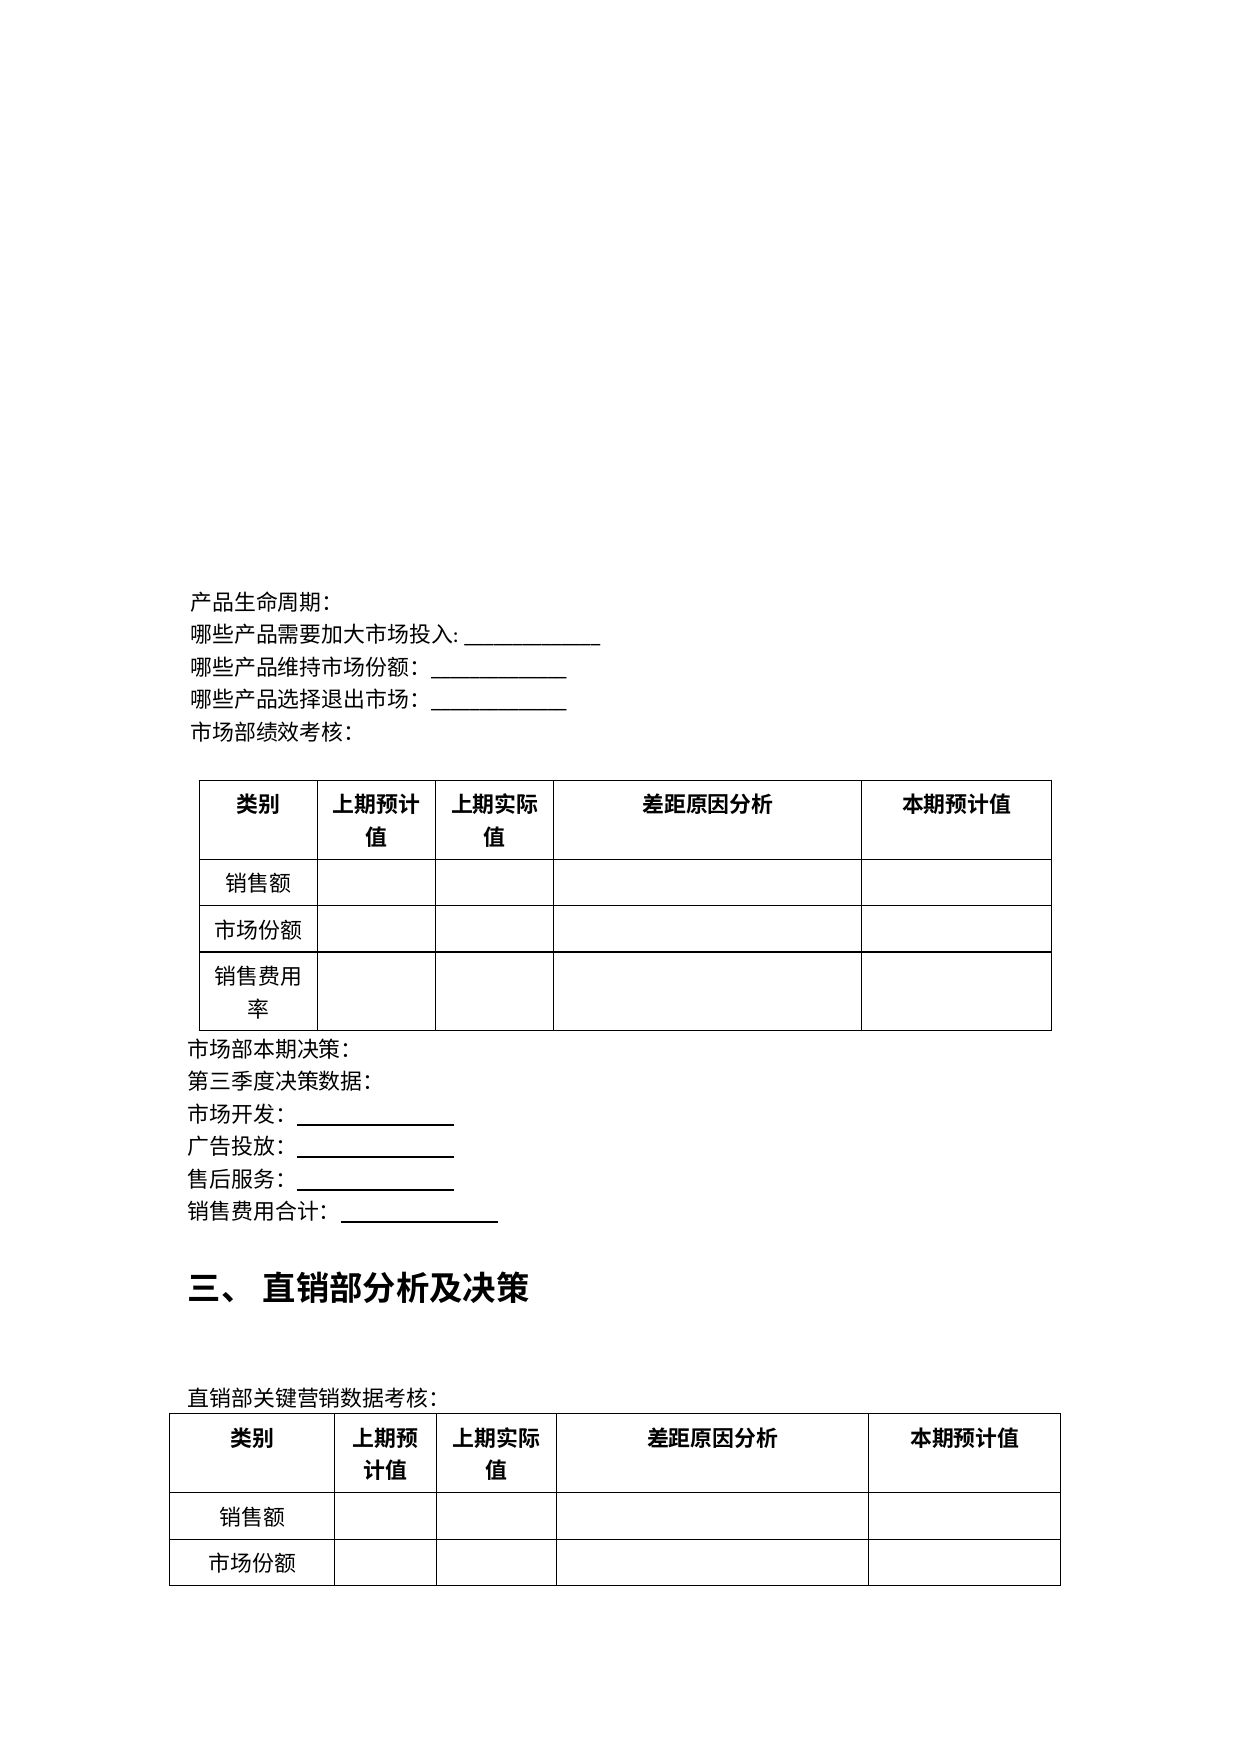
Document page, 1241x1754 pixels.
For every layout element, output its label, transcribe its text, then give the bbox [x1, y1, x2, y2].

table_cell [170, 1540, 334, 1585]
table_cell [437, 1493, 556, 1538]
text 哪些产品需要加大市场投入: ______________ [99, 617, 1147, 649]
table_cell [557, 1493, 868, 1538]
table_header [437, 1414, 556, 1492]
text 第三季度决策数据： [187, 1064, 1053, 1096]
text 产品生命周期： [99, 584, 1147, 617]
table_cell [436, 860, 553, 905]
text 售后服务： [187, 1161, 1053, 1194]
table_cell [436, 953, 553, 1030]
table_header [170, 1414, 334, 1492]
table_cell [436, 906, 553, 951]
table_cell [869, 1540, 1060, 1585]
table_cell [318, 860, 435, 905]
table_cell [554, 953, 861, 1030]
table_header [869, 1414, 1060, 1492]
text 哪些产品维持市场份额：______________ [99, 649, 1147, 682]
text 哪些产品选择退出市场：______________ [99, 682, 1147, 714]
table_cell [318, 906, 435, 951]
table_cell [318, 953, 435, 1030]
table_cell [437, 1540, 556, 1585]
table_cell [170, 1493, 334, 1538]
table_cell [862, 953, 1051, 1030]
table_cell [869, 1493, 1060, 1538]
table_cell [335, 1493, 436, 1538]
text 市场部绩效考核： [99, 714, 1147, 747]
text 直销部关键营销数据考核： [187, 1381, 1053, 1413]
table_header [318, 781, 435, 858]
text 市场开发： [187, 1096, 1053, 1129]
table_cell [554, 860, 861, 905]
text 销售费用合计： [187, 1194, 1053, 1226]
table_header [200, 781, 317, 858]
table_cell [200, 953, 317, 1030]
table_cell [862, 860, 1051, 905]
text 市场部本期决策： [187, 1031, 1053, 1064]
text 广告投放： [187, 1129, 1053, 1161]
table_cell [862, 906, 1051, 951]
subtitle 直销部分析及决策 [187, 1253, 1053, 1318]
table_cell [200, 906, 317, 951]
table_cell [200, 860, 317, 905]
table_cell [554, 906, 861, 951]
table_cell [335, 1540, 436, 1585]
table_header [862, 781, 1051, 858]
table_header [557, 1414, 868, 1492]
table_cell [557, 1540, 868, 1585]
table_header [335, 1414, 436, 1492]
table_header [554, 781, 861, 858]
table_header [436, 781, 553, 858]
